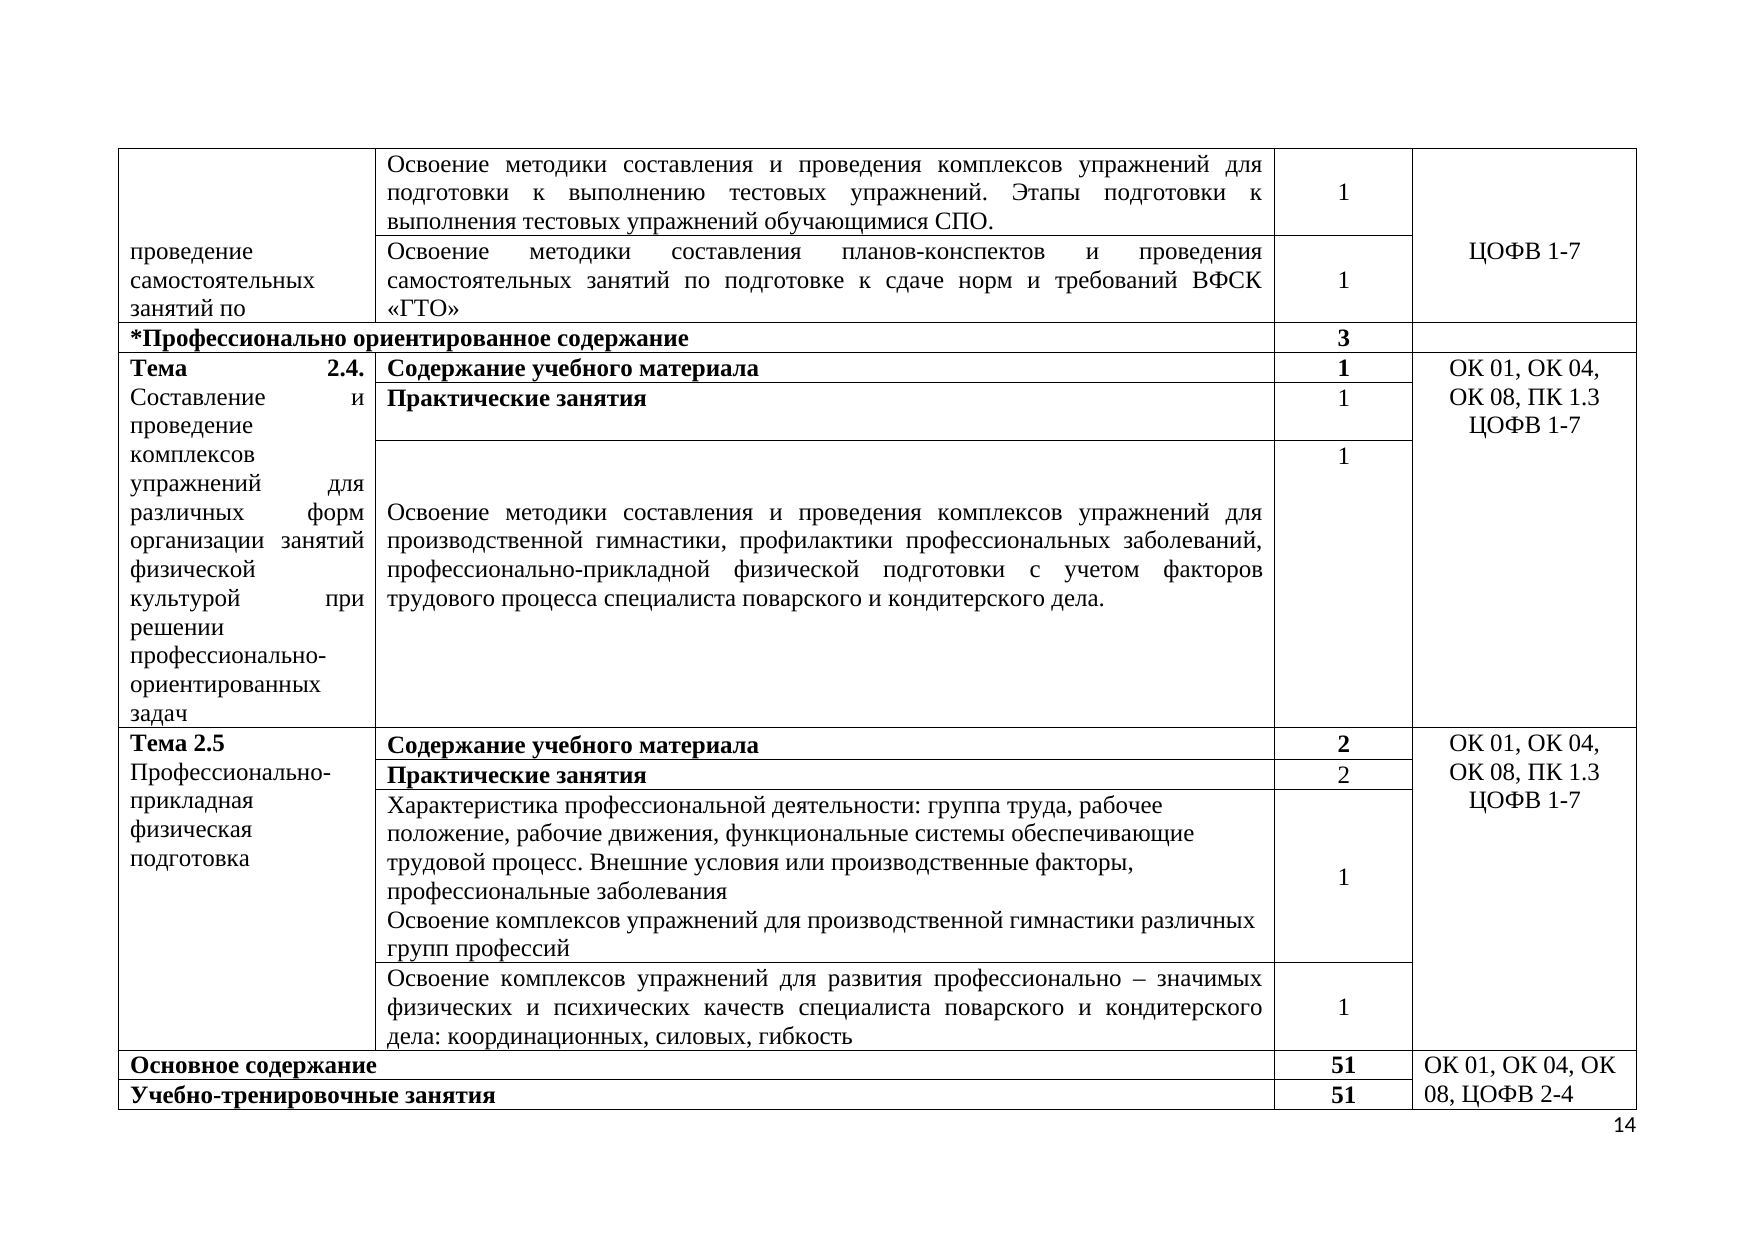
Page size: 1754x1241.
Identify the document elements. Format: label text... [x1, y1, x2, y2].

table_cell Освоение комплексов упражнений для развития профессионально – значимых физических и психических качеств специалиста поварского и кондитерского дела: координационных, силовых, гибкость [376, 963, 1274, 1049]
table_cell ОК 01, ОК 04, ОК 08, ЦОФВ 2-4 [1413, 1051, 1636, 1109]
table_cell Тема 2.5 Профессионально-прикладная физическая подготовка [119, 728, 375, 1049]
table_cell Освоение методики составления и проведения комплексов упражнений для подготовки к выполнению тестовых упражнений. Этапы подготовки к выполнения тестовых упражнений обучающимися СПО. [376, 149, 1274, 235]
table_cell 51 [1275, 1080, 1412, 1109]
table_cell Содержание учебного материала [376, 353, 1274, 382]
table_cell ОК 01, ОК 04, ОК 08, ПК 1.3 ЦОФВ 1-7 [1413, 353, 1636, 727]
table_cell Практические занятия [376, 383, 1274, 440]
table_cell 1 [1275, 441, 1412, 727]
table_cell 1 [1275, 790, 1412, 962]
table_cell 2 [1275, 760, 1412, 789]
table_cell 1 [1275, 383, 1412, 440]
table_cell 1 [1275, 149, 1412, 235]
table_cell Учебно-тренировочные занятия [119, 1080, 1274, 1109]
table_cell Содержание учебного материала [376, 728, 1274, 759]
table_cell Тема 2.4. Составление и проведение комплексов упражнений для различных форм организации занятий физической культурой при решении профессионально-ориентированных задач [119, 353, 375, 727]
table_cell 51 [1275, 1051, 1412, 1079]
table_cell 1 [1275, 236, 1412, 322]
table_cell *Профессионально ориентированное содержание [119, 323, 1274, 352]
table_cell [1413, 323, 1636, 352]
table_cell Освоение методики составления планов-конспектов и проведения самостоятельных занятий по подготовке к сдаче норм и требований ВФСК «ГТО» [376, 236, 1274, 322]
table_cell Освоение методики составления и проведения комплексов упражнений для производственной гимнастики, профилактики профессиональных заболеваний, профессионально-прикладной физической подготовки с учетом факторов трудового процесса специалиста поварского и кондитерского дела. [376, 441, 1274, 727]
table_cell Практические занятия [376, 760, 1274, 789]
table_cell Характеристика профессиональной деятельности: группа труда, рабочее положение, рабочие движения, функциональные системы обеспечивающие трудовой процесс. Внешние условия или производственные факторы, профессиональные заболевания Освоение комплексов упражнений для производственной гимнастики различных групп профессий [376, 790, 1274, 962]
table_cell 2 [1275, 728, 1412, 759]
table_cell Основное содержание [119, 1051, 1274, 1079]
table_cell 1 [1275, 963, 1412, 1049]
table_cell 3 [1275, 323, 1412, 352]
table_cell 1 [1275, 353, 1412, 382]
table_cell ОК 01, ОК 04, ОК 08, ПК 1.3 ЦОФВ 1-7 [1413, 728, 1636, 1049]
